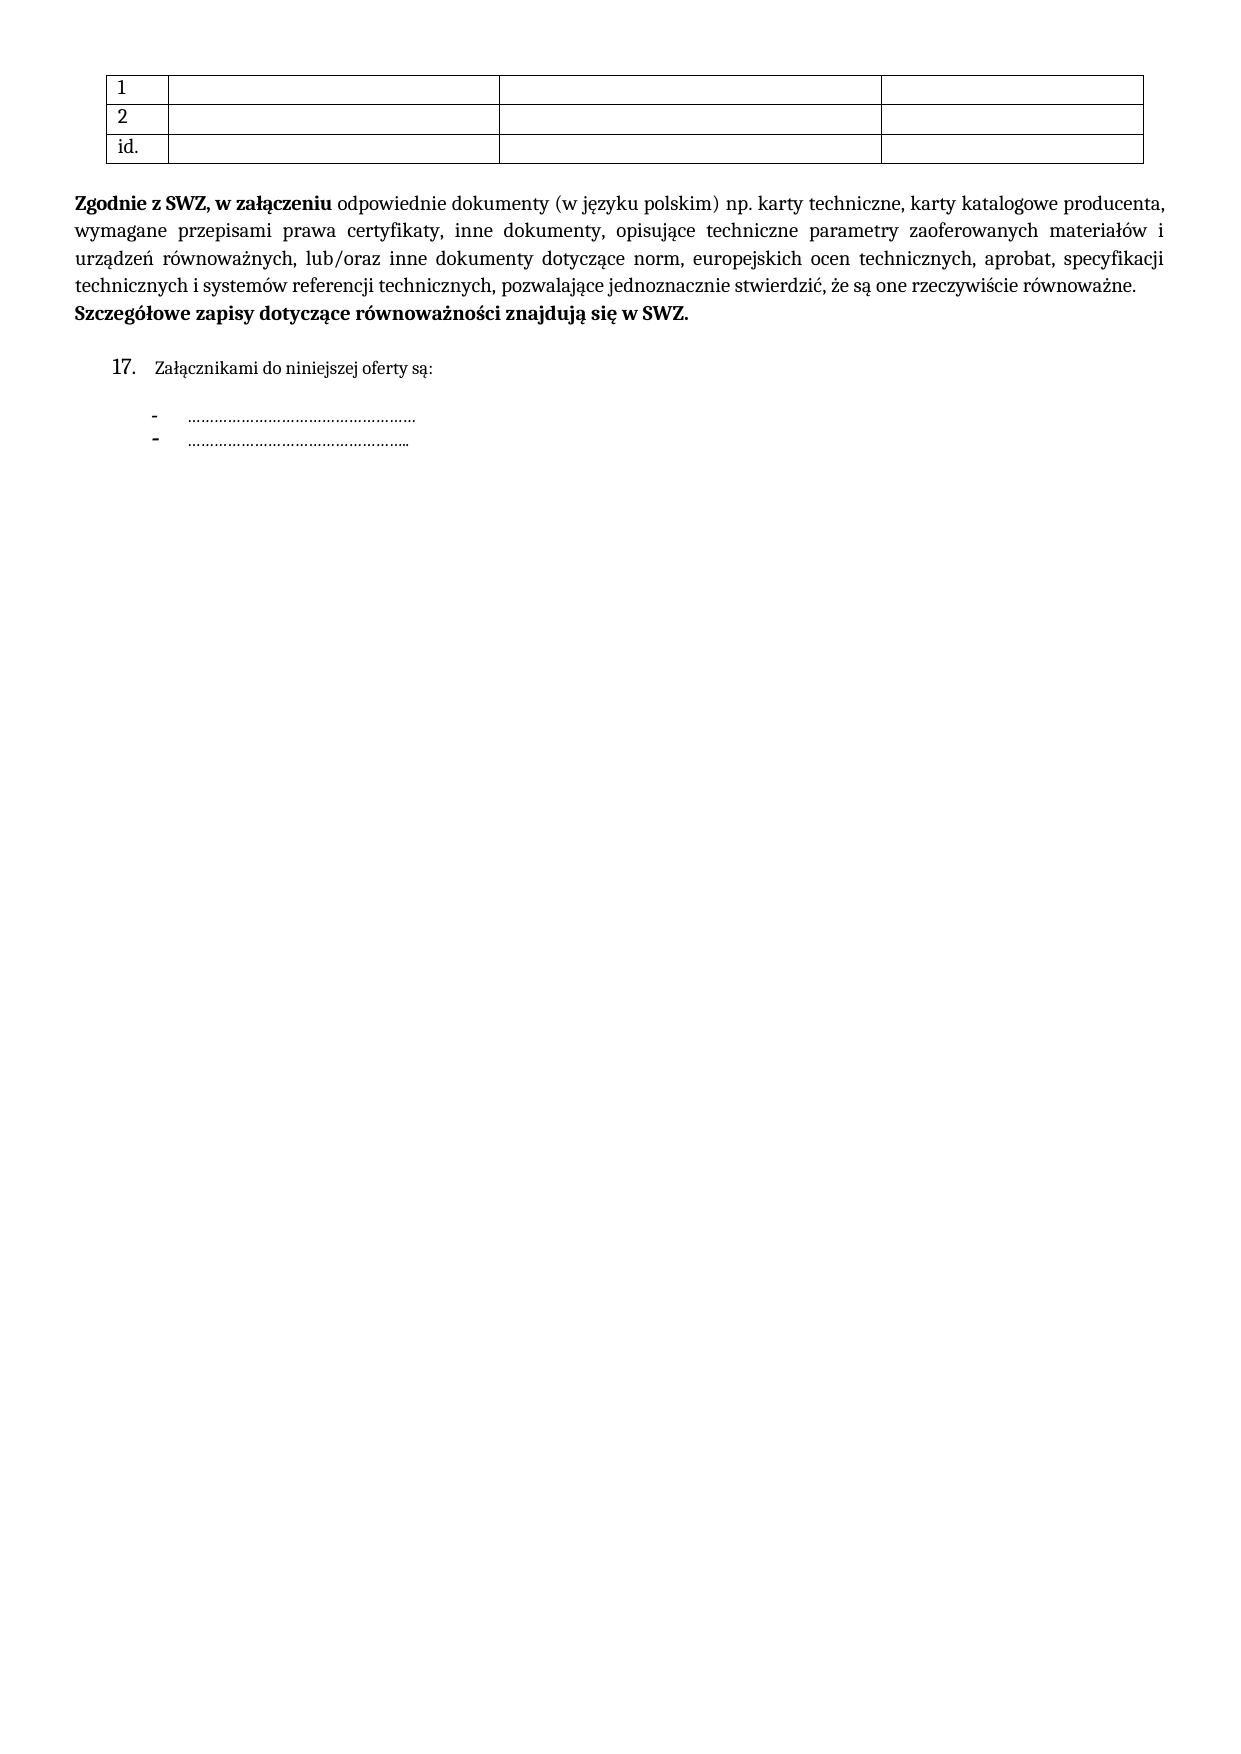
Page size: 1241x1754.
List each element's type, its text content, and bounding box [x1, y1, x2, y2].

table_cell [500, 135, 881, 163]
table_cell [169, 135, 499, 163]
text Szczegółowe zapisy dotyczące równoważności znajdują się w SWZ. [75, 301, 1165, 325]
table_cell 2 [107, 105, 168, 133]
table_cell [169, 105, 499, 133]
table_cell [882, 105, 1143, 133]
text Zgodnie z SWZ, w załączeniu odpowiednie dokumenty (w języku polskim) np. karty techniczne, karty katalogowe producenta, wymagane przepisami prawa certyfikaty, inne dokumenty, opisujące techniczne parametry zaoferowanych materiałów i urządzeń równoważnych, lub/oraz inne dokumenty dotyczące norm, europejskich ocen technicznych, aprobat, specyfikacji technicznych i systemów referencji technicznych, pozwalające jednoznacznie stwierdzić, że są one rzeczywiście równoważne. [75, 191, 1165, 298]
list ………………………………………….. [150, 430, 1165, 452]
table_cell id. [107, 135, 168, 163]
list …………………………………………… [150, 405, 1165, 427]
table_cell [500, 76, 881, 104]
table_cell [169, 76, 499, 104]
table_cell [500, 105, 881, 133]
table_cell [882, 135, 1143, 163]
list Załącznikami do niniejszej oferty są: [112, 354, 1165, 380]
table_cell 1 [107, 76, 168, 104]
table_cell [882, 76, 1143, 104]
